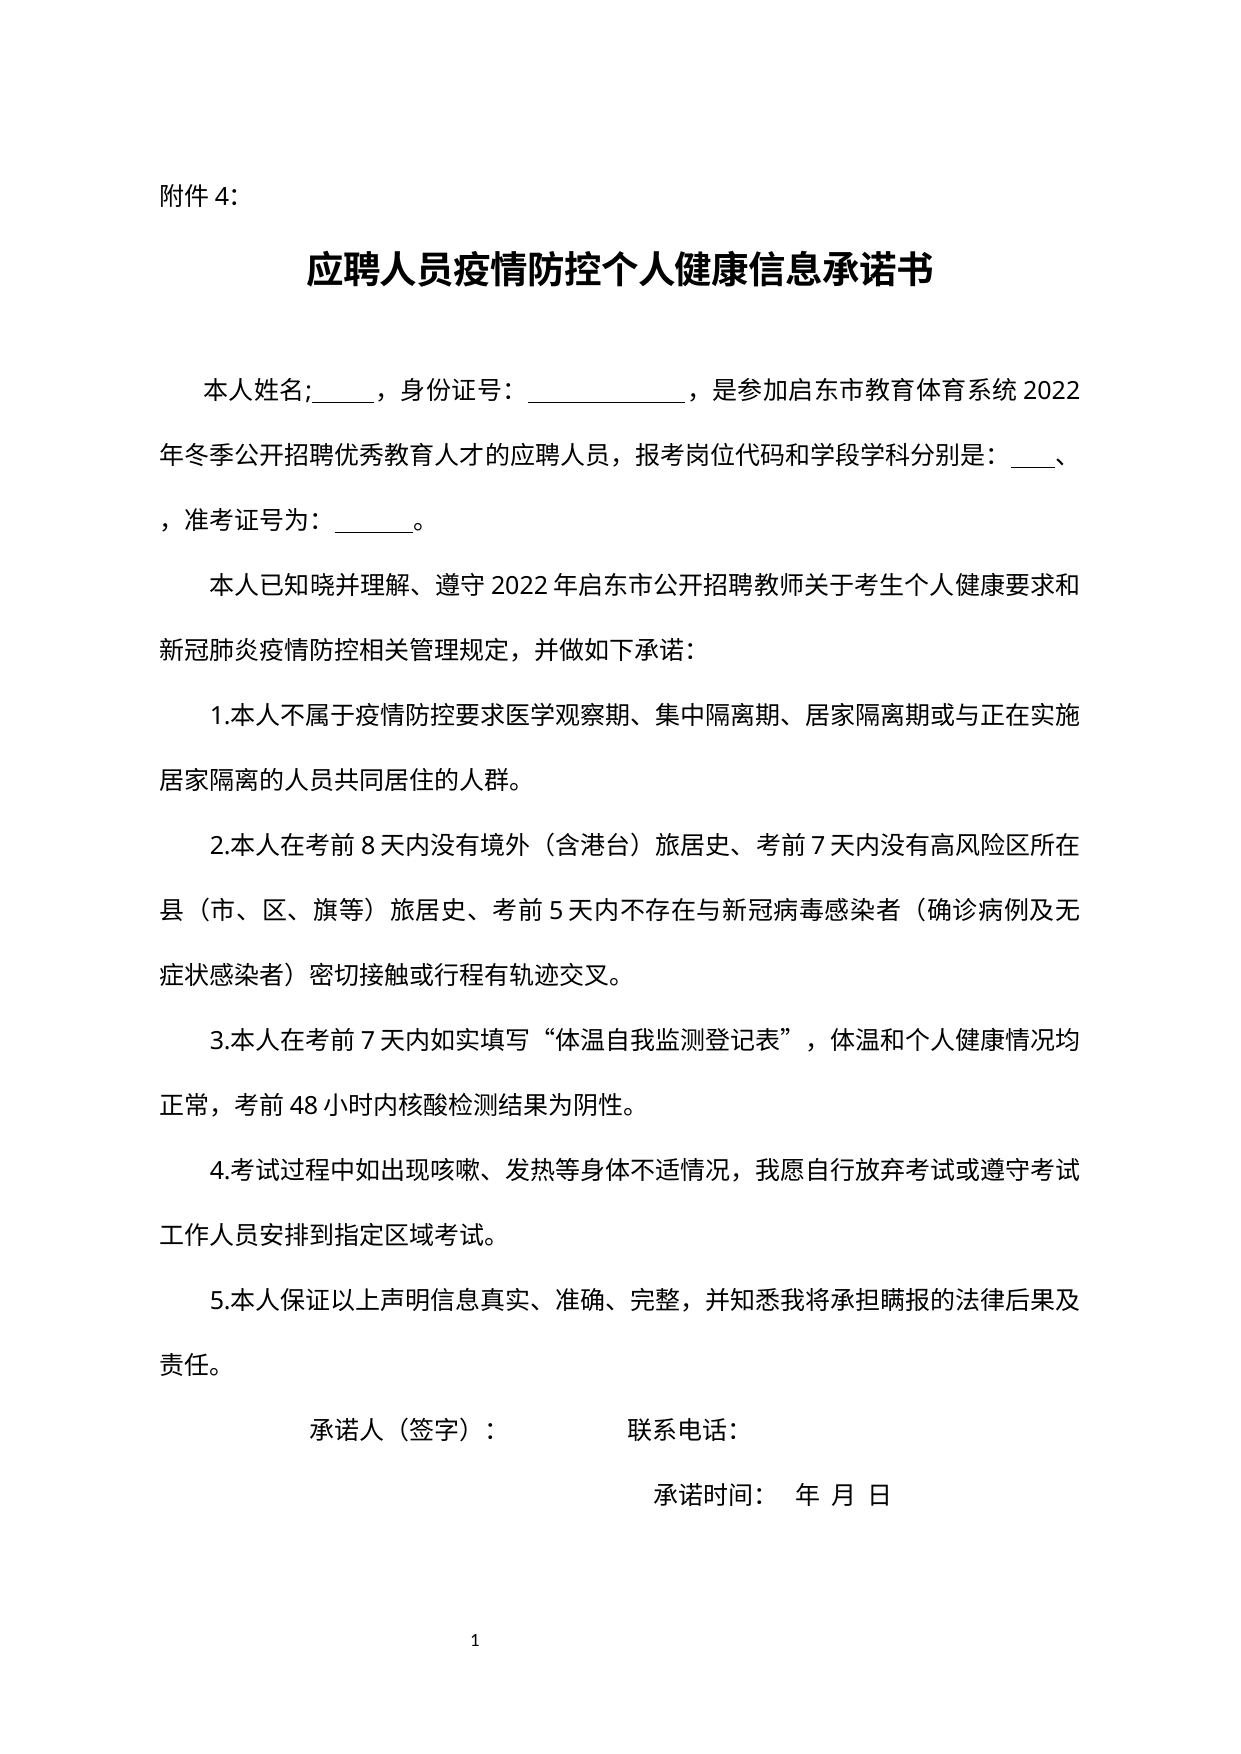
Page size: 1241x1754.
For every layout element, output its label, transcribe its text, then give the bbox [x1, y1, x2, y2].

text 1.本人不属于疫情防控要求医学观察期、集中隔离期、居家隔离期或与正在实施居家隔离的人员共同居住的人群。 [159, 681, 1081, 811]
text 应聘人员疫情防控个人健康信息承诺书 [159, 254, 1081, 291]
text 承诺时间： 年 月 日 [159, 1461, 1081, 1526]
text 4.考试过程中如出现咳嗽、发热等身体不适情况，我愿自行放弃考试或遵守考试工作人员安排到指定区域考试。 [159, 1136, 1081, 1266]
text 3.本人在考前7天内如实填写“体温自我监测登记表”，体温和个人健康情况均正常，考前48小时内核酸检测结果为阴性。 [159, 1006, 1081, 1136]
text 附件4： [159, 162, 1081, 216]
text 2.本人在考前8天内没有境外（含港台）旅居史、考前7天内没有高风险区所在县（市、区、旗等）旅居史、考前5天内不存在与新冠病毒感染者（确诊病例及无症状感染者）密切接触或行程有轨迹交叉。 [159, 811, 1081, 1006]
text 本人姓名; ，身份证号： ，是参加启东市教育体育系统2022年冬季公开招聘优秀教育人才的应聘人员，报考岗位代码和学段学科分别是： 、 ，准考证号为： 。 [159, 356, 1081, 551]
text 本人已知晓并理解、遵守2022年启东市公开招聘教师关于考生个人健康要求和新冠肺炎疫情防控相关管理规定，并做如下承诺： [159, 551, 1081, 681]
text 5.本人保证以上声明信息真实、准确、完整，并知悉我将承担瞒报的法律后果及责任。 [159, 1266, 1081, 1396]
text 承诺人（签字）： 联系电话： [159, 1396, 1081, 1461]
